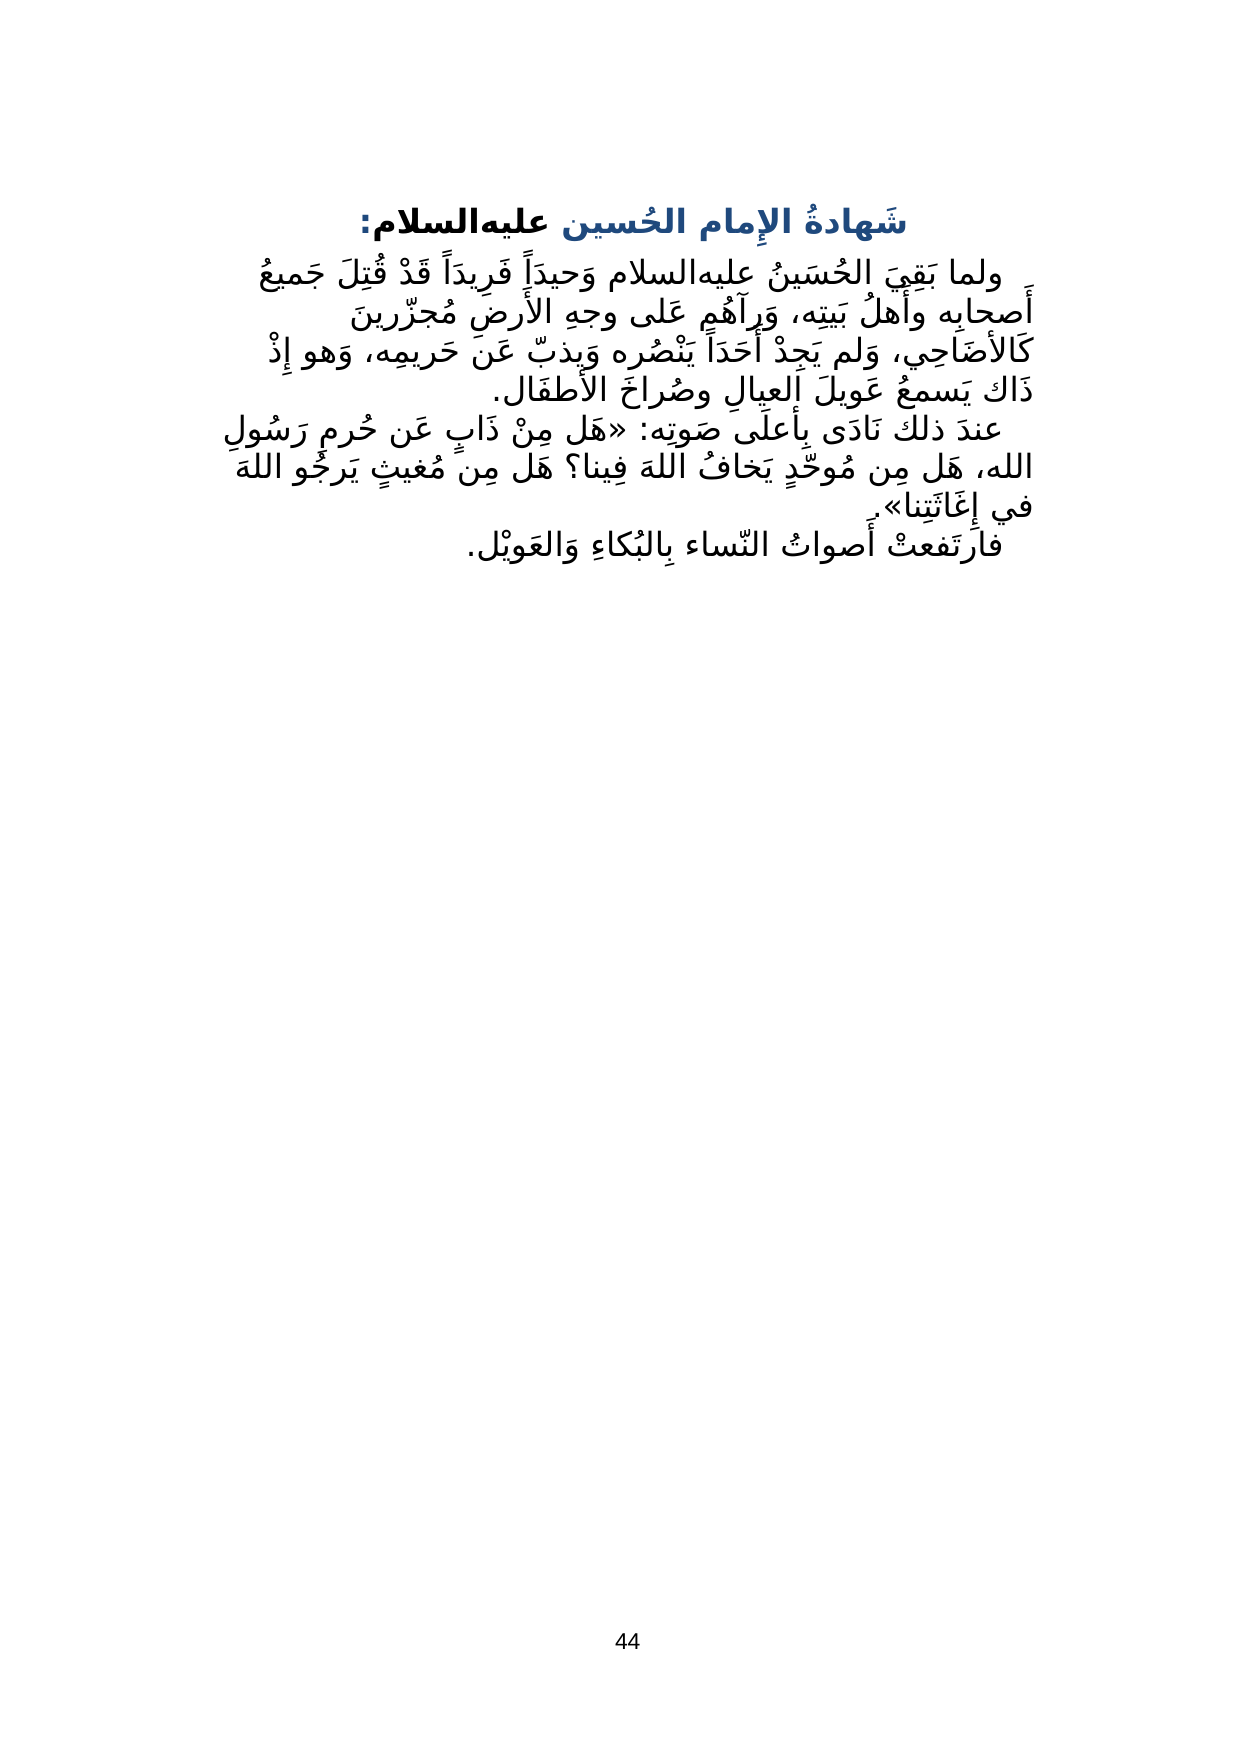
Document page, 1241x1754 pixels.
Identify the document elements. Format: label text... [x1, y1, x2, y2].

text فارتَفعتْ أَصواتُ النّساء بِالبُكاءِ وَالعَويْل. [222, 526, 1033, 564]
text ولما بَقِيَ الحُسَينُ عليه‌السلام وَحيدَاً فَرِيدَاً قَدْ قُتِلَ جَميعُ أَصحابِه وأَهلُ بَيتِه، وَرآهُم عَلى وجهِ الأَرضِ مُجزّرينَ كَالأضَاحِي، وَلم يَجِدْ أَحَدَاً يَنْصُره وَيذبّ عَن حَريمِه، وَهو إِذْ ذَاك يَسمعُ عَويلَ العيالِ وصُراخَ الأطفَال. [222, 253, 1033, 409]
text عندَ ذلك نَادَى بِأعلَى صَوتِه: «هَل مِنْ ذَابٍ عَن حُرمِ رَسُولِ الله، هَل مِن مُوحّدٍ يَخافُ اللهَ فِينا؟ هَل مِن مُغيثٍ يَرجُو اللهَ في إِغَاثَتِنا». [222, 409, 1033, 526]
subtitle شَهادةُ الإِمام الحُسين عليه‌السلام: [222, 202, 1033, 241]
